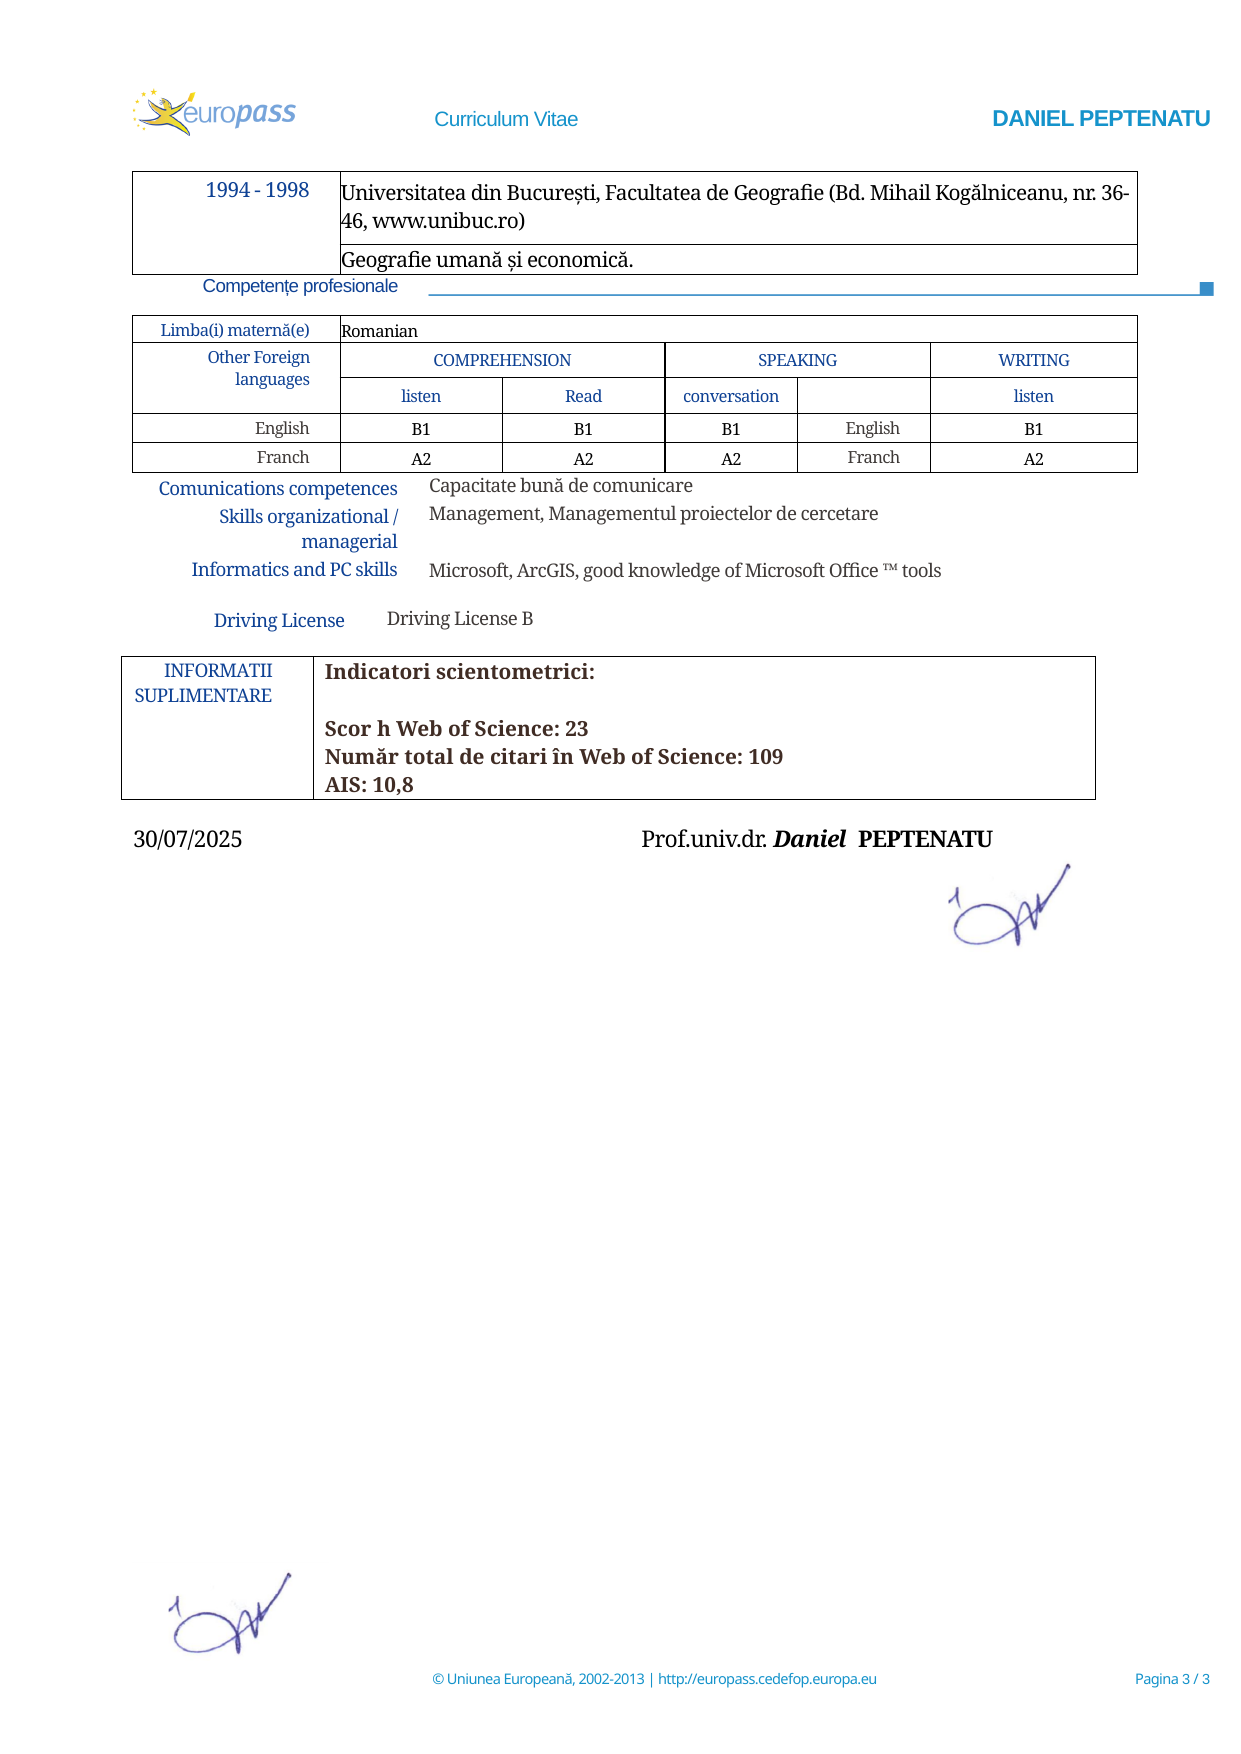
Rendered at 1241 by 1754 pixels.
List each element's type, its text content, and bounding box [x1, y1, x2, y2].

table_header Competențe profesionale [133, 275, 428, 296]
table_cell listen [931, 378, 1137, 413]
table_cell A2 [341, 443, 502, 472]
table_cell 1994 - 1998 [133, 172, 340, 273]
table_cell Microsoft, ArcGIS, good knowledge of Microsoft Office ™ tools [428, 554, 1214, 582]
picture [132, 1562, 329, 1685]
table_cell Management, Managementul proiectelor de cercetare [428, 501, 1214, 554]
table_cell Geografie umană și economică. [341, 245, 1137, 273]
table_cell Comprehension [341, 343, 664, 377]
text 30/07/2025 Prof.univ.dr. Daniel PEPTENATU [133, 823, 1107, 854]
table_cell writing [931, 343, 1137, 377]
table_header [428, 275, 1214, 282]
table_cell A2 [931, 443, 1137, 472]
picture [428, 282, 1214, 296]
table_cell Capacitate bună de comunicare [428, 472, 1214, 501]
table_cell conversation [666, 378, 797, 413]
table_cell Informatics and PC skills [133, 554, 428, 582]
table_header Romanian [341, 316, 1137, 342]
table_cell Read [503, 378, 664, 413]
table_cell Comunications competences [133, 473, 428, 501]
table_header Driving License B [375, 605, 1161, 633]
table_cell Skills organizational / managerial [133, 501, 428, 554]
table_header INFORMAΤII SUPLIMENTARE [122, 657, 313, 799]
table_cell English [798, 414, 930, 442]
table_cell B1 [503, 414, 664, 442]
table_cell B1 [931, 414, 1137, 442]
table_cell B1 [341, 414, 502, 442]
table_cell Franch [133, 443, 340, 472]
table_cell Franch [798, 443, 930, 472]
table_cell Other Foreign languages [133, 343, 340, 413]
table_header Indicatori scientometrici: Scor h Web of Science: 23 Număr total de citari în Web of Science: 109 AIS: 10,8 [314, 657, 1095, 799]
table_cell speaking [666, 343, 930, 377]
picture [132, 88, 296, 136]
table_cell [798, 378, 930, 413]
table_cell B1 [666, 414, 797, 442]
table_header Limba(i) maternă(e) [133, 316, 340, 342]
picture [912, 854, 1108, 977]
table_cell Universitatea din București, Facultatea de Geografie (Bd. Mihail Kogălniceanu, nr. 36-46, www.unibuc.ro) [341, 172, 1137, 244]
table_cell English [133, 414, 340, 442]
table_cell A2 [503, 443, 664, 472]
table_cell A2 [666, 443, 797, 472]
table_cell listen [341, 378, 502, 413]
table_header Driving License [80, 605, 375, 633]
